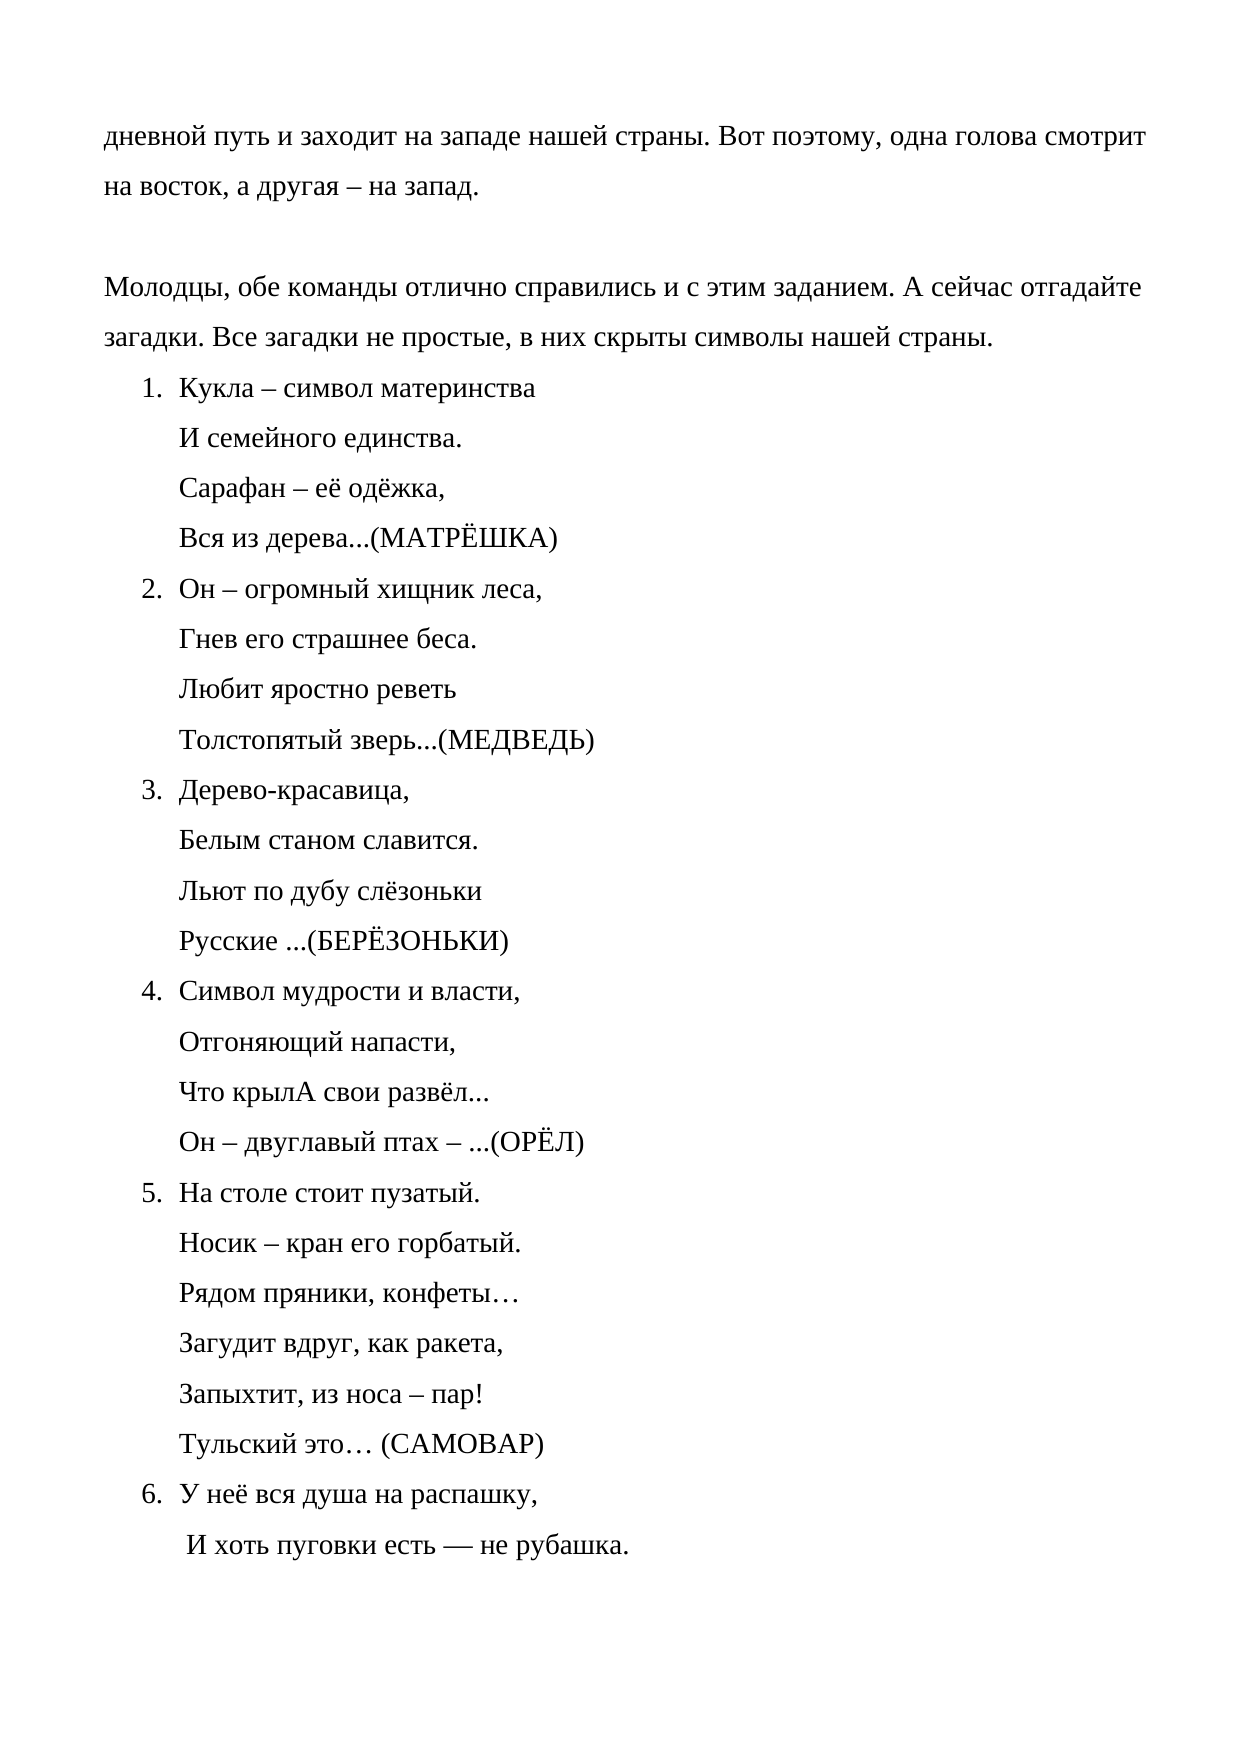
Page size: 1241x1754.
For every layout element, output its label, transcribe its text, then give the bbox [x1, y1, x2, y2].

list Дерево-красавица, Белым станом славится. Льют по дубу слёзоньки Русские ...(БЕРЁЗОНЬКИ) [141, 772, 1152, 957]
text Молодцы, обе команды отлично справились и с этим заданием. А сейчас отгадайте загадки. Все загадки не простые, в них скрыты символы нашей страны. [103, 269, 1152, 353]
list Кукла – символ материнства И семейного единства. Сарафан – её одёжка, Вся из дерева...(МАТРЁШКА) [141, 370, 1152, 554]
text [103, 118, 1152, 202]
list Он – огромный хищник леса, Гнев его страшнее беса. Любит яростно реветь Толстопятый зверь...(МЕДВЕДЬ) [141, 571, 1152, 755]
list Символ мудрости и власти, Отгоняющий напасти, Что крылА свои развёл... Он – двуглавый птах – ...(ОРЁЛ) [141, 973, 1152, 1158]
list На столе стоит пузатый. Носик – кран его горбатый. Рядом пряники, конфеты… Загудит вдруг, как ракета, Запыхтит, из носа – пар! Тульский это… (САМОВАР) [141, 1175, 1152, 1460]
list У неё вся душа на распашку, И хоть пуговки есть — не рубашка. [141, 1477, 1152, 1560]
